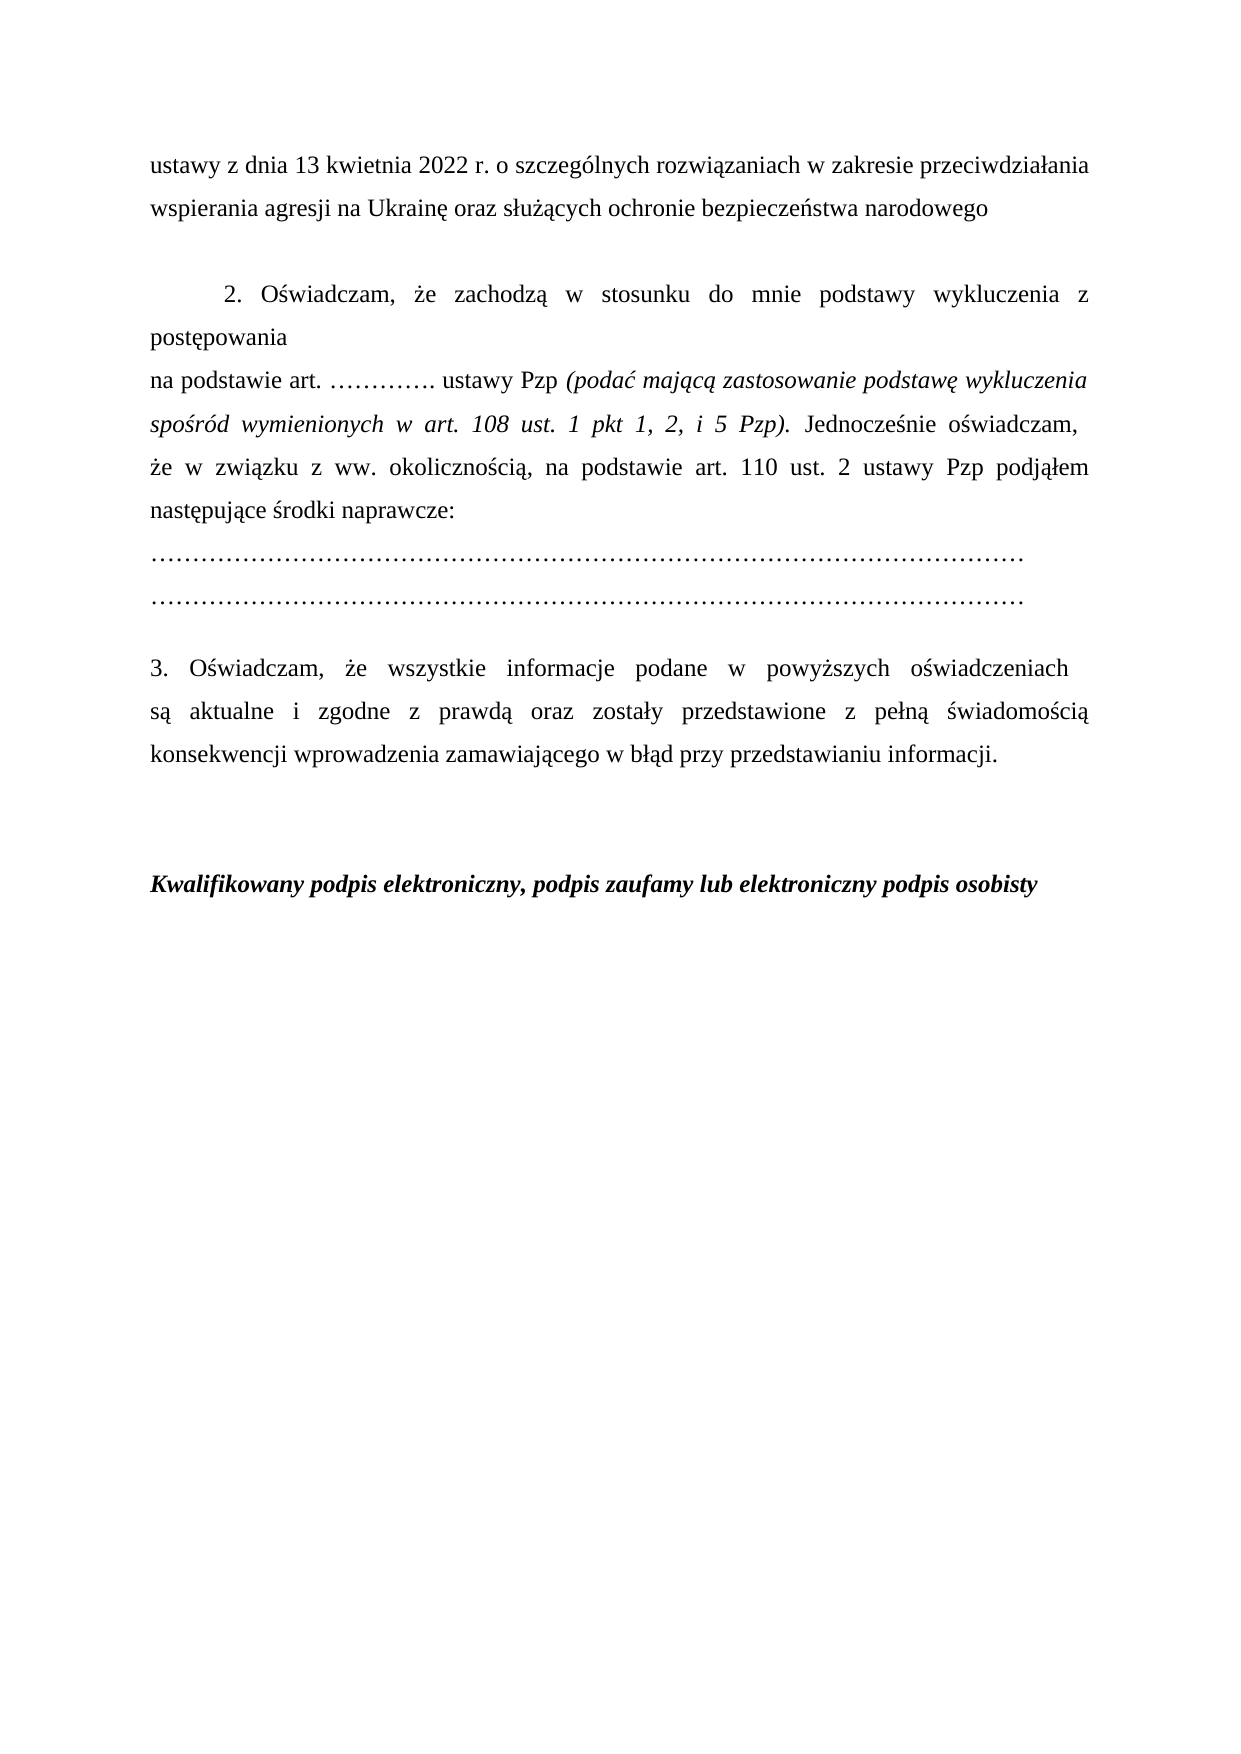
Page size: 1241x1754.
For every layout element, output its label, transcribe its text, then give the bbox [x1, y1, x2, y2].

text …………………………………………………………………………………………… [150, 538, 1090, 567]
text …………………………………………………………………………………………… [150, 581, 1090, 610]
text 3. Oświadczam, że wszystkie informacje podane w powyższych oświadczeniach są aktualne i zgodne z prawdą oraz zostały przedstawione z pełną świadomością konsekwencji wprowadzenia zamawiającego w błąd przy przedstawianiu informacji. [150, 653, 1090, 768]
text Kwalifikowany podpis elektroniczny, podpis zaufamy lub elektroniczny podpis osobisty [150, 869, 1090, 897]
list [150, 150, 1090, 222]
list 2. Oświadczam, że zachodzą w stosunku do mnie podstawy wykluczenia z postępowania na podstawie art. …………. ustawy Pzp (podać mającą zastosowanie podstawę wykluczenia spośród wymienionych w art. 108 ust. 1 pkt 1, 2, i 5 Pzp). Jednocześnie oświadczam, że w związku z ww. okolicznością, na podstawie art. 110 ust. 2 ustawy Pzp podjąłem następujące środki naprawcze: [150, 279, 1090, 524]
